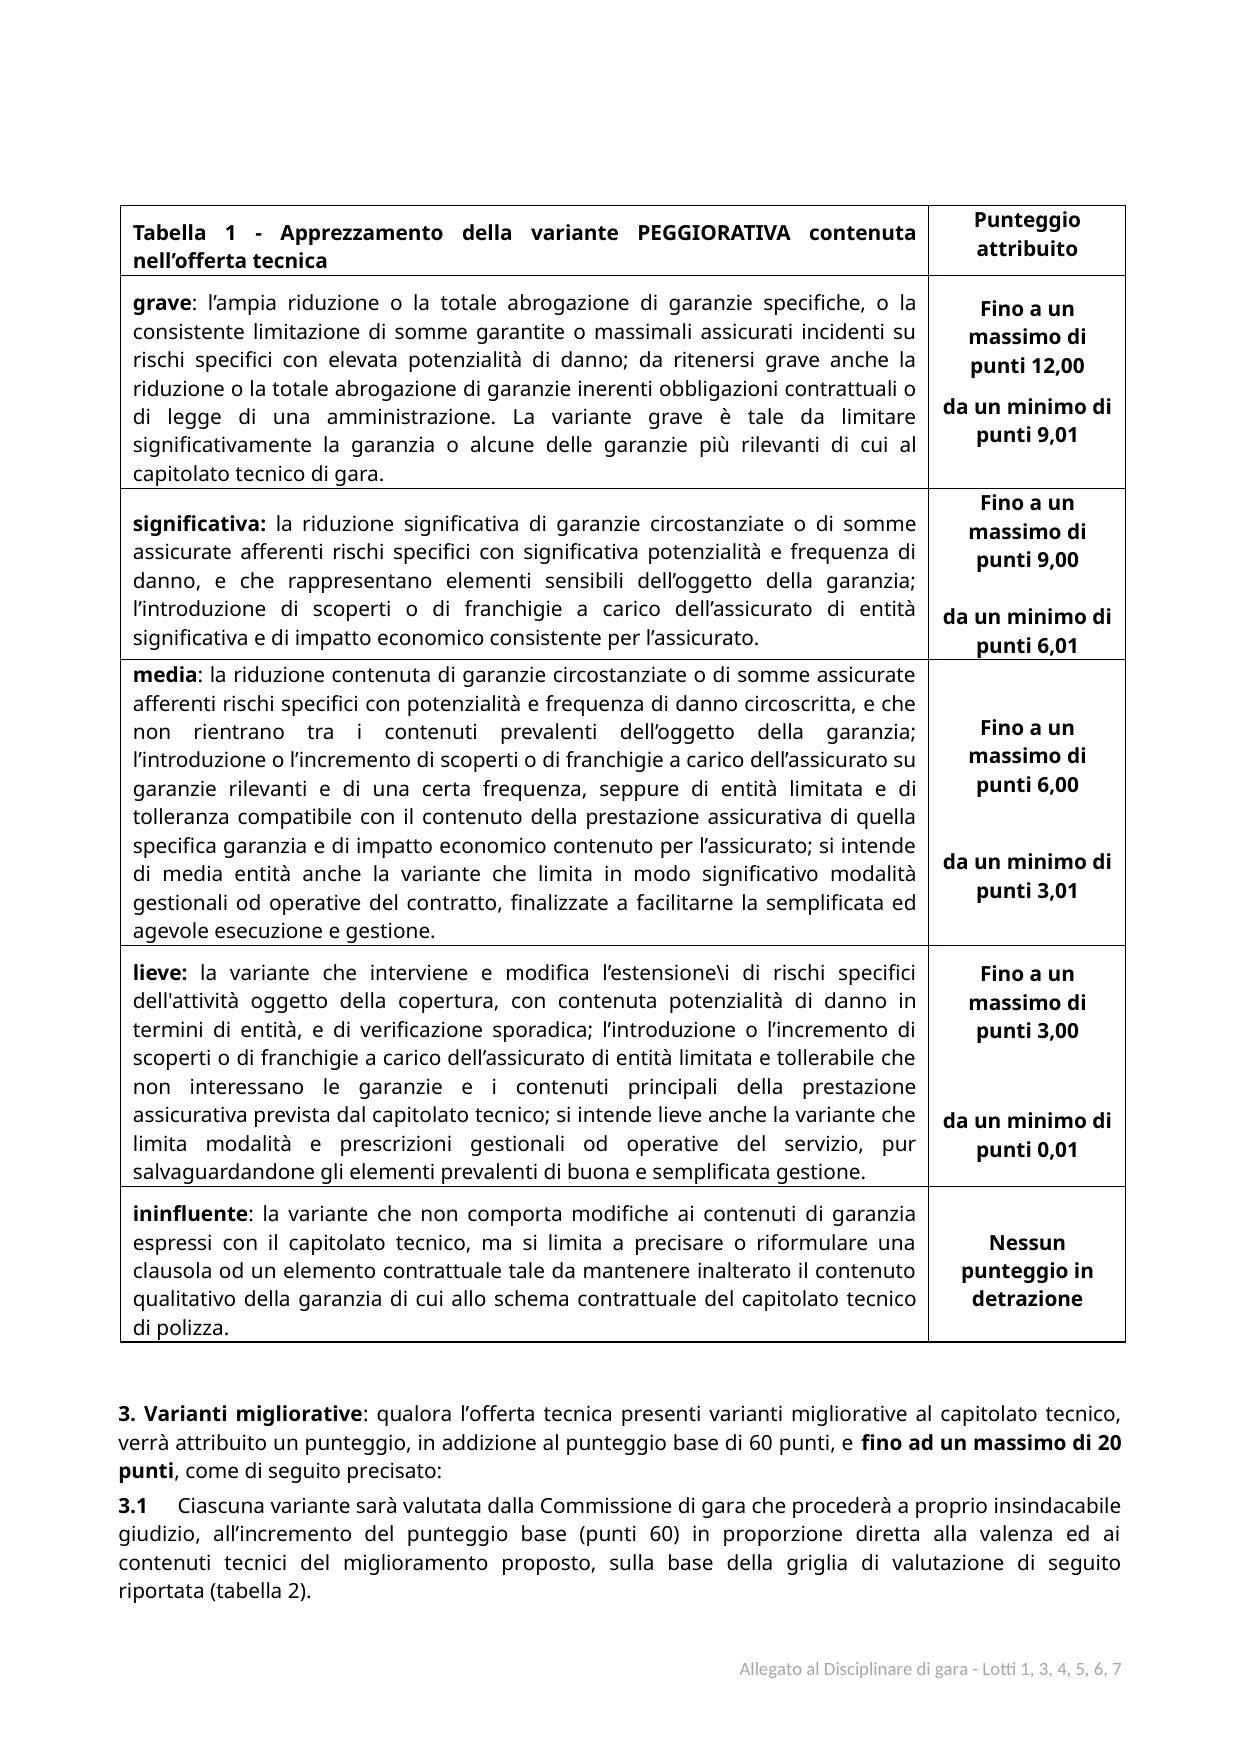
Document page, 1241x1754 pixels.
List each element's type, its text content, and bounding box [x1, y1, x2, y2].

table_cell grave: l’ampia riduzione o la totale abrogazione di garanzie specifiche, o la consistente limitazione di somme garantite o massimali assicurati incidenti su rischi specifici con elevata potenzialità di danno; da ritenersi grave anche la riduzione o la totale abrogazione di garanzie inerenti obbligazioni contrattuali o di legge di una amministrazione. La variante grave è tale da limitare significativamente la garanzia o alcune delle garanzie più rilevanti di cui al capitolato tecnico di gara. [121, 276, 928, 487]
table_cell lieve: la variante che interviene e modifica l’estensione\i di rischi specifici dell'attività oggetto della copertura, con contenuta potenzialità di danno in termini di entità, e di verificazione sporadica; l’introduzione o l’incremento di scoperti o di franchigie a carico dell’assicurato di entità limitata e tollerabile che non interessano le garanzie e i contenuti principali della prestazione assicurativa prevista dal capitolato tecnico; si intende lieve anche la variante che limita modalità e prescrizioni gestionali od operative del servizio, pur salvaguardandone gli elementi prevalenti di buona e semplificata gestione. [121, 946, 928, 1186]
table_cell media: la riduzione contenuta di garanzie circostanziate o di somme assicurate afferenti rischi specifici con potenzialità e frequenza di danno circoscritta, e che non rientrano tra i contenuti prevalenti dell’oggetto della garanzia; l’introduzione o l’incremento di scoperti o di franchigie a carico dell’assicurato su garanzie rilevanti e di una certa frequenza, seppure di entità limitata e di tolleranza compatibile con il contenuto della prestazione assicurativa di quella specifica garanzia e di impatto economico contenuto per l’assicurato; si intende di media entità anche la variante che limita in modo significativo modalità gestionali od operative del contratto, finalizzate a facilitarne la semplificata ed agevole esecuzione e gestione. [121, 660, 928, 944]
table_cell Nessun punteggio in detrazione [929, 1187, 1125, 1341]
table_cell significativa: la riduzione significativa di garanzie circostanziate o di somme assicurate afferenti rischi specifici con significativa potenzialità e frequenza di danno, e che rappresentano elementi sensibili dell’oggetto della garanzia; l’introduzione di scoperti o di franchigie a carico dell’assicurato di entità significativa e di impatto economico consistente per l’assicurato. [121, 489, 928, 659]
table_cell Fino a un massimo di punti 6,00 da un minimo di punti 3,01 [929, 660, 1125, 944]
table_cell Fino a un massimo di punti 12,00 da un minimo di punti 9,01 [929, 276, 1125, 487]
table_header Tabella 1 - Apprezzamento della variante PEGGIORATIVA contenuta nell’offerta tecnica [121, 206, 928, 275]
table_cell ininfluente: la variante che non comporta modifiche ai contenuti di garanzia espressi con il capitolato tecnico, ma si limita a precisare o riformulare una clausola od un elemento contrattuale tale da mantenere inalterato il contenuto qualitativo della garanzia di cui allo schema contrattuale del capitolato tecnico di polizza. [121, 1187, 928, 1341]
text 3. Varianti migliorative: qualora l’offerta tecnica presenti varianti migliorative al capitolato tecnico, verrà attribuito un punteggio, in addizione al punteggio base di 60 punti, e fino ad un massimo di 20 punti, come di seguito precisato: [118, 1399, 1122, 1484]
table_cell Fino a un massimo di punti 3,00 da un minimo di punti 0,01 [929, 946, 1125, 1186]
text 3.1 Ciascuna variante sarà valutata dalla Commissione di gara che procederà a proprio insindacabile giudizio, all’incremento del punteggio base (punti 60) in proporzione diretta alla valenza ed ai contenuti tecnici del miglioramento proposto, sulla base della griglia di valutazione di seguito riportata (tabella 2). [118, 1491, 1122, 1604]
table_header Punteggio attribuito [929, 206, 1125, 275]
table_cell Fino a un massimo di punti 9,00 da un minimo di punti 6,01 [929, 489, 1125, 659]
